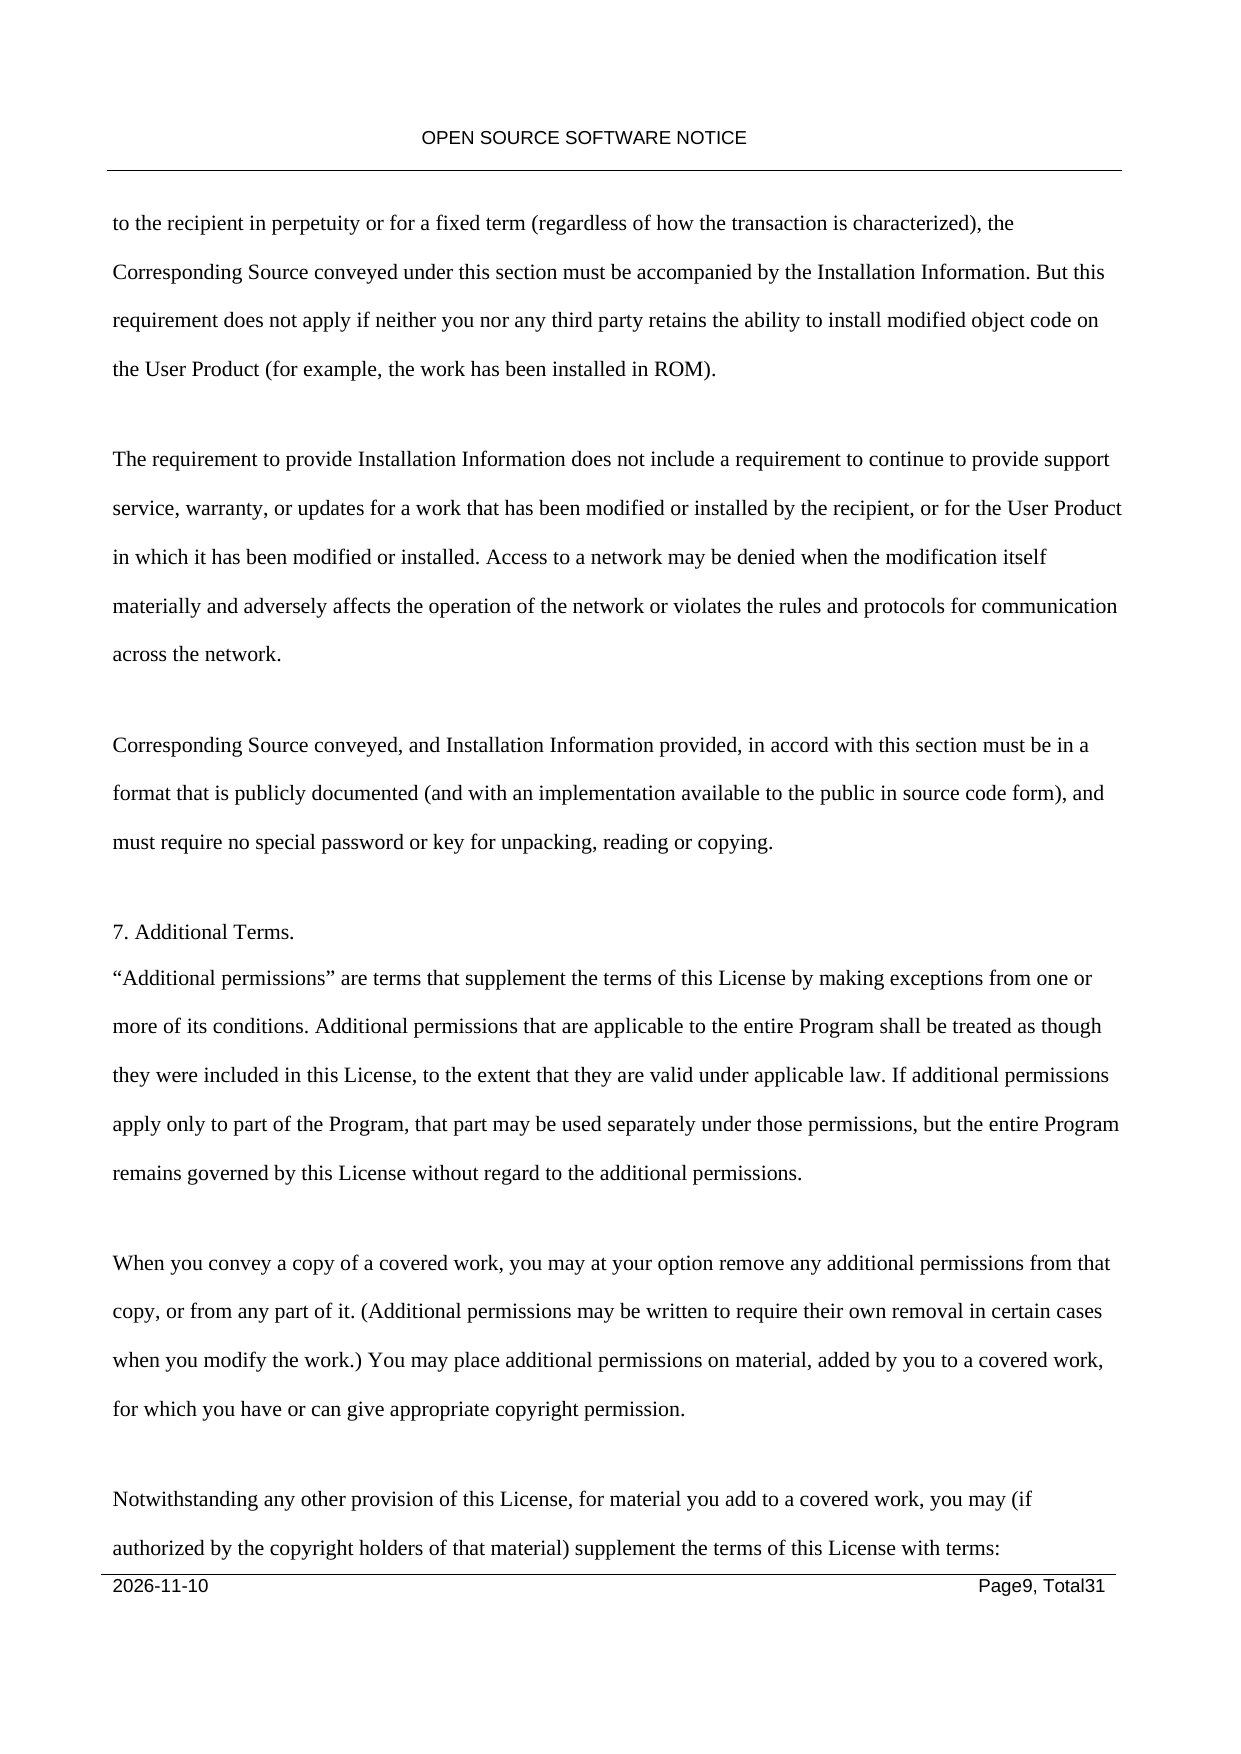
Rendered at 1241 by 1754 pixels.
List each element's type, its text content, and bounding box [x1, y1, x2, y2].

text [112, 206, 1128, 385]
text 7. Additional Terms. [112, 916, 1128, 948]
text Corresponding Source conveyed, and Installation Information provided, in accord with this section must be in a format that is publicly documented (and with an implementation available to the public in source code form), and must require no special password or key for unpacking, reading or copying. [112, 728, 1128, 858]
text The requirement to provide Installation Information does not include a requirement to continue to provide support service, warranty, or updates for a work that has been modified or installed by the recipient, or for the User Product in which it has been modified or installed. Access to a network may be denied when the modification itself materially and adversely affects the operation of the network or violates the rules and protocols for communication across the network. [112, 443, 1128, 670]
text “Additional permissions” are terms that supplement the terms of this License by making exceptions from one or more of its conditions. Additional permissions that are applicable to the entire Program shall be treated as though they were included in this License, to the extent that they are valid under applicable law. If additional permissions apply only to part of the Program, that part may be used separately under those permissions, but the entire Program remains governed by this License without regard to the additional permissions. [112, 961, 1128, 1188]
text Notwithstanding any other provision of this License, for material you add to a covered work, you may (if authorized by the copyright holders of that material) supplement the terms of this License with terms: [112, 1482, 1128, 1564]
text When you convey a copy of a covered work, you may at your option remove any additional permissions from that copy, or from any part of it. (Additional permissions may be written to require their own removal in certain cases when you modify the work.) You may place additional permissions on material, added by you to a covered work, for which you have or can give appropriate copyright permission. [112, 1246, 1128, 1425]
